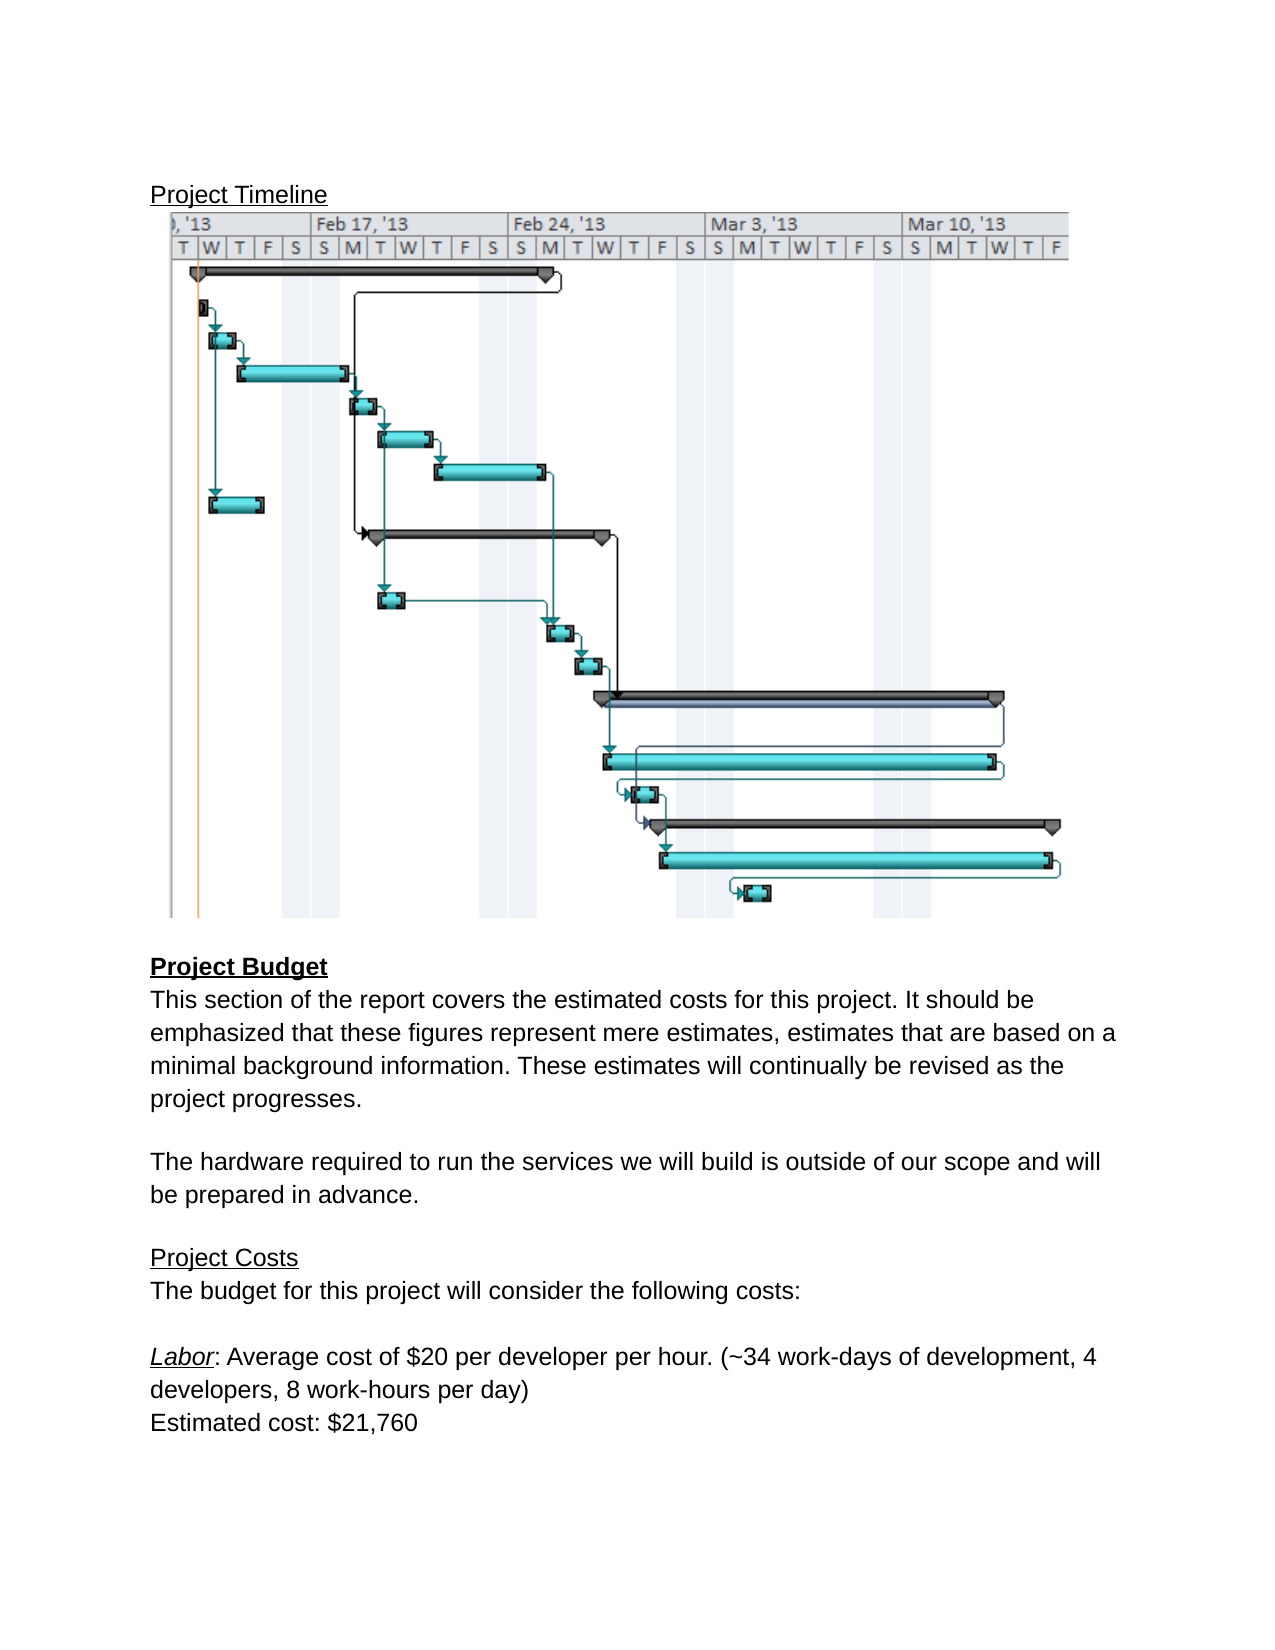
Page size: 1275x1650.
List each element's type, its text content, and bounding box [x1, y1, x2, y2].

text This section of the report covers the estimated costs for this project. It should be emphasized that these figures represent mere estimates, estimates that are based on a minimal background information. These estimates will continually be revised as the project progresses. [150, 984, 1125, 1112]
text The budget for this project will consider the following costs: Labor: Average cost of $20 per developer per hour. (~34 work-days of development, 4 developers, 8 work-hours per day) [150, 1276, 1125, 1404]
text Project Budget [150, 952, 1125, 980]
text Project Costs [150, 1243, 1125, 1272]
picture [168, 212, 1069, 918]
text The hardware required to run the services we will build is outside of our scope and will be prepared in advance. [150, 1147, 1125, 1209]
text Estimated cost: $21,760 [150, 1408, 1125, 1437]
